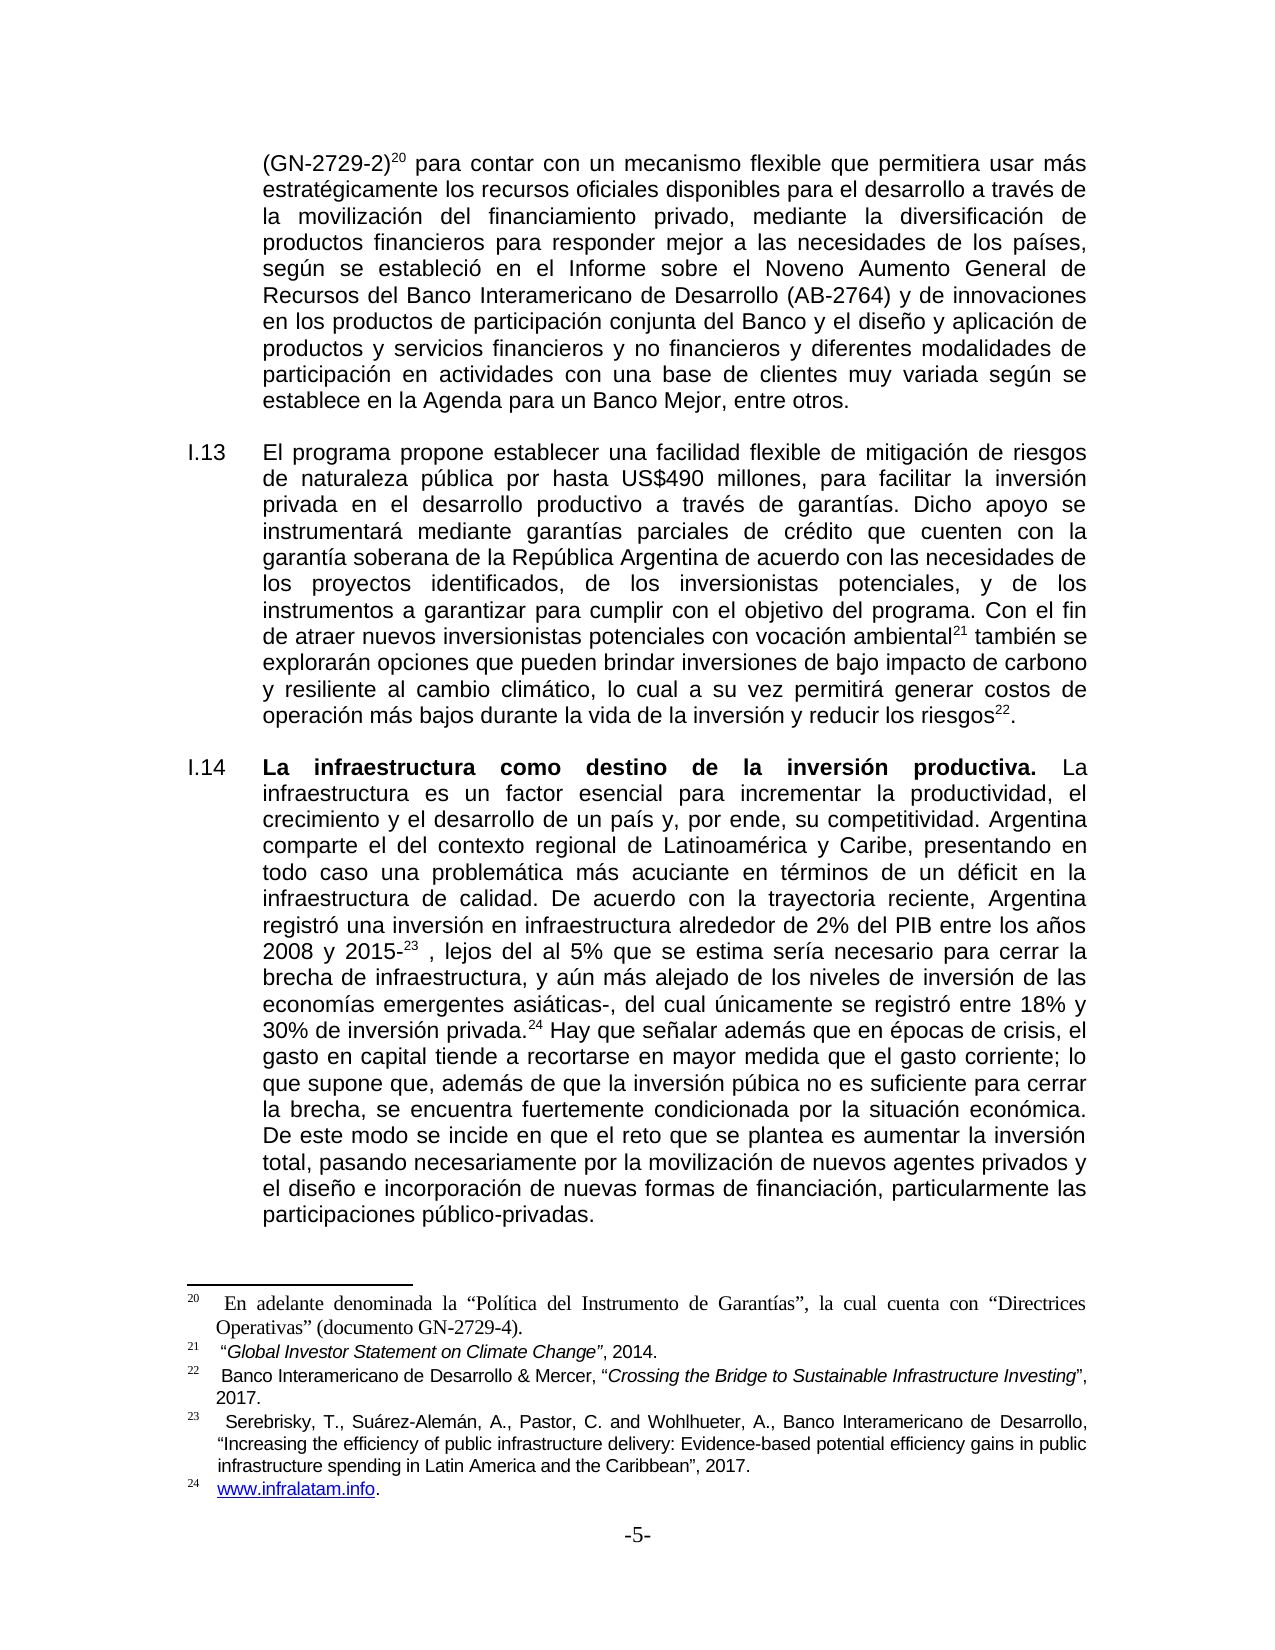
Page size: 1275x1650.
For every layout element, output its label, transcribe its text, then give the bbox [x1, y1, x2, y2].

list La infraestructura como destino de la inversión productiva. La infraestructura es un factor esencial para incrementar la productividad, el crecimiento y el desarrollo de un país y, por ende, su competitividad. Argentina comparte el del contexto regional de Latinoamérica y Caribe, presentando en todo caso una problemática más acuciante en términos de un déficit en la infraestructura de calidad. De acuerdo con la trayectoria reciente, Argentina registró una inversión en infraestructura alrededor de 2% del PIB entre los años 2008 y 2015- , lejos del al 5% que se estima sería necesario para cerrar la brecha de infraestructura, y aún más alejado de los niveles de inversión de las economías emergentes asiáticas-, del cual únicamente se registró entre 18% y 30% de inversión privada. Hay que señalar además que en épocas de crisis, el gasto en capital tiende a recortarse en mayor medida que el gasto corriente; lo que supone que, además de que la inversión púbica no es suficiente para cerrar la brecha, se encuentra fuertemente condicionada por la situación económica. De este modo se incide en que el reto que se plantea es aumentar la inversión total, pasando necesariamente por la movilización de nuevos agentes privados y el diseño e incorporación de nuevas formas de financiación, particularmente las participaciones público-privadas. [187, 753, 1087, 1228]
list El programa propone establecer una facilidad flexible de mitigación de riesgos de naturaleza pública por hasta US$490 millones, para facilitar la inversión privada en el desarrollo productivo a través de garantías. Dicho apoyo se instrumentará mediante garantías parciales de crédito que cuenten con la garantía soberana de la República Argentina de acuerdo con las necesidades de los proyectos identificados, de los inversionistas potenciales, y de los instrumentos a garantizar para cumplir con el objetivo del programa. Con el fin de atraer nuevos inversionistas potenciales con vocación ambiental también se explorarán opciones que pueden brindar inversiones de bajo impacto de carbono y resiliente al cambio climático, lo cual a su vez permitirá generar costos de operación más bajos durante la vida de la inversión y reducir los riesgos. [187, 438, 1087, 728]
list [187, 150, 1087, 413]
